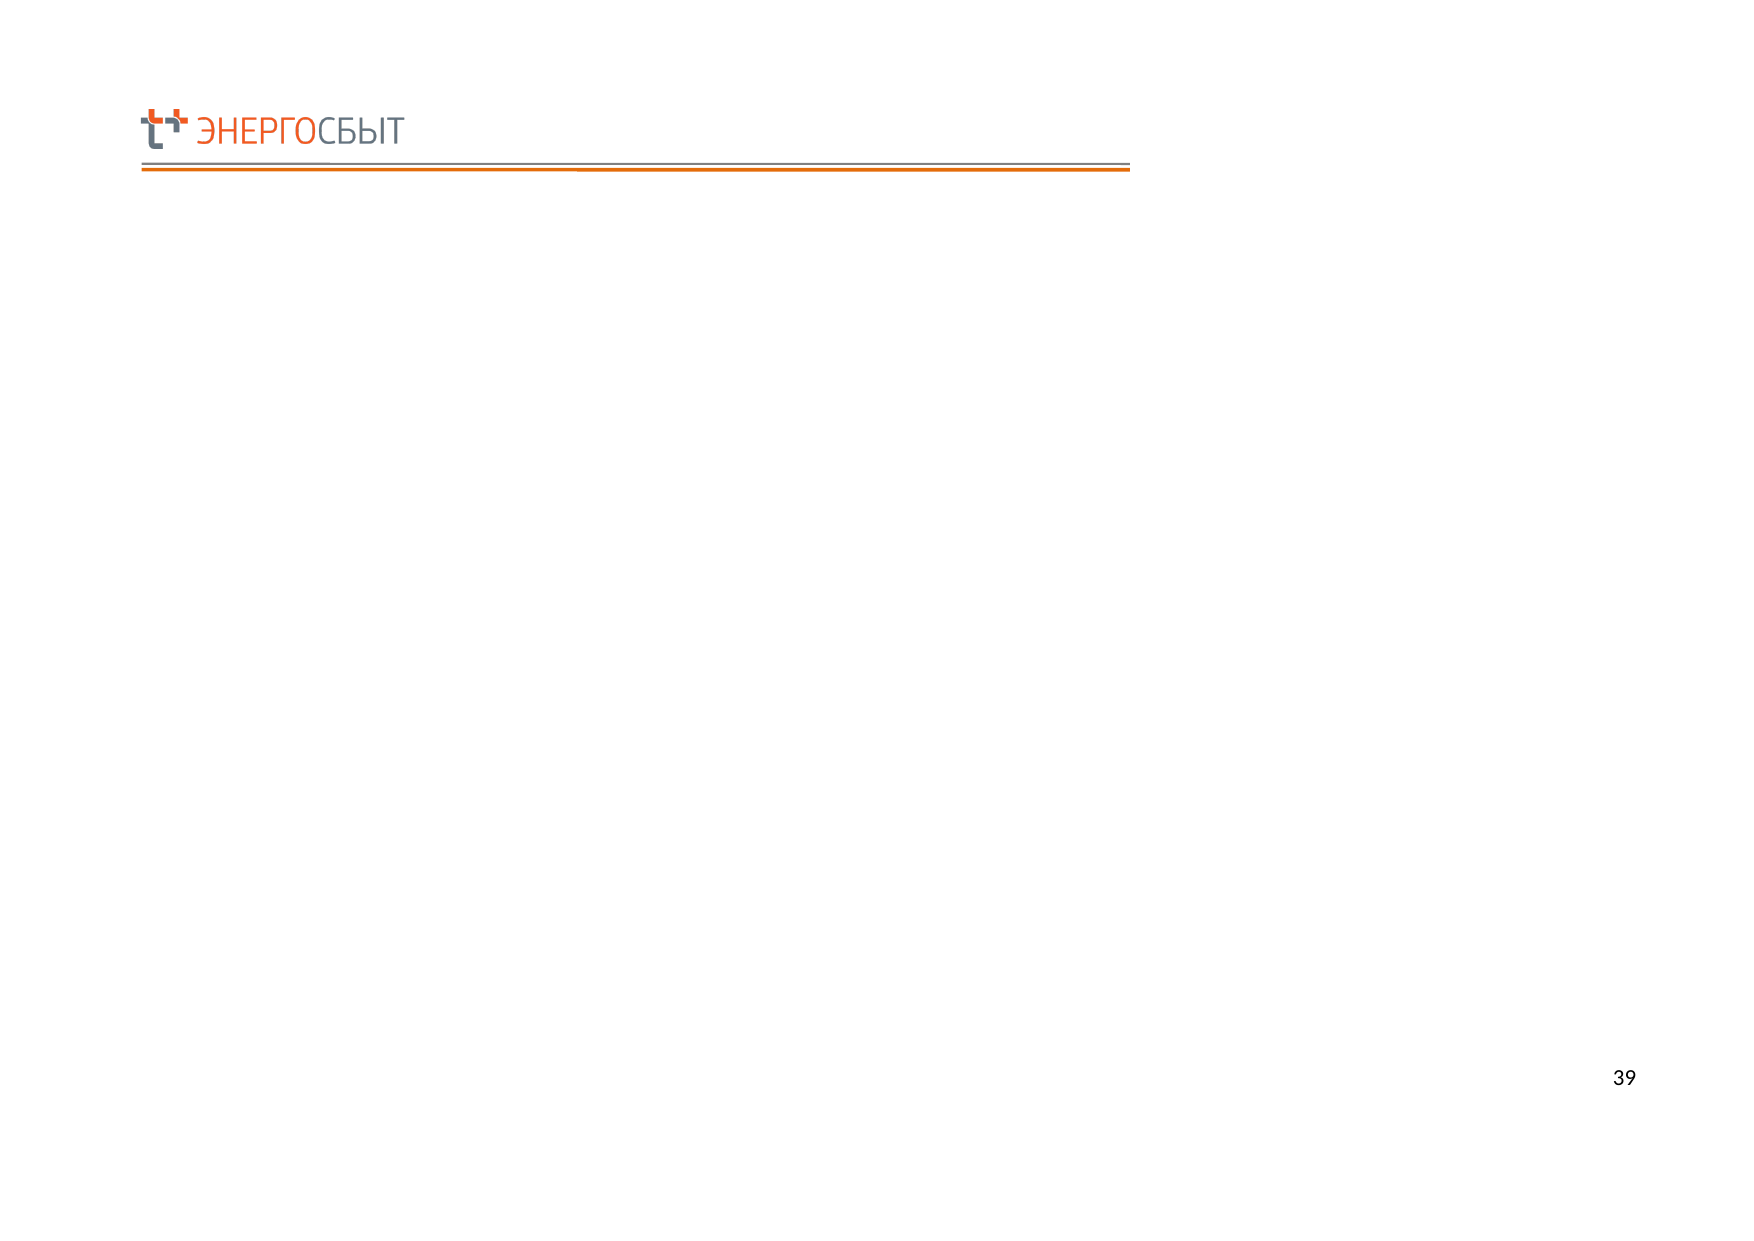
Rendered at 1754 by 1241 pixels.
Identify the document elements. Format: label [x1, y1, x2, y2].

picture [140, 109, 409, 149]
